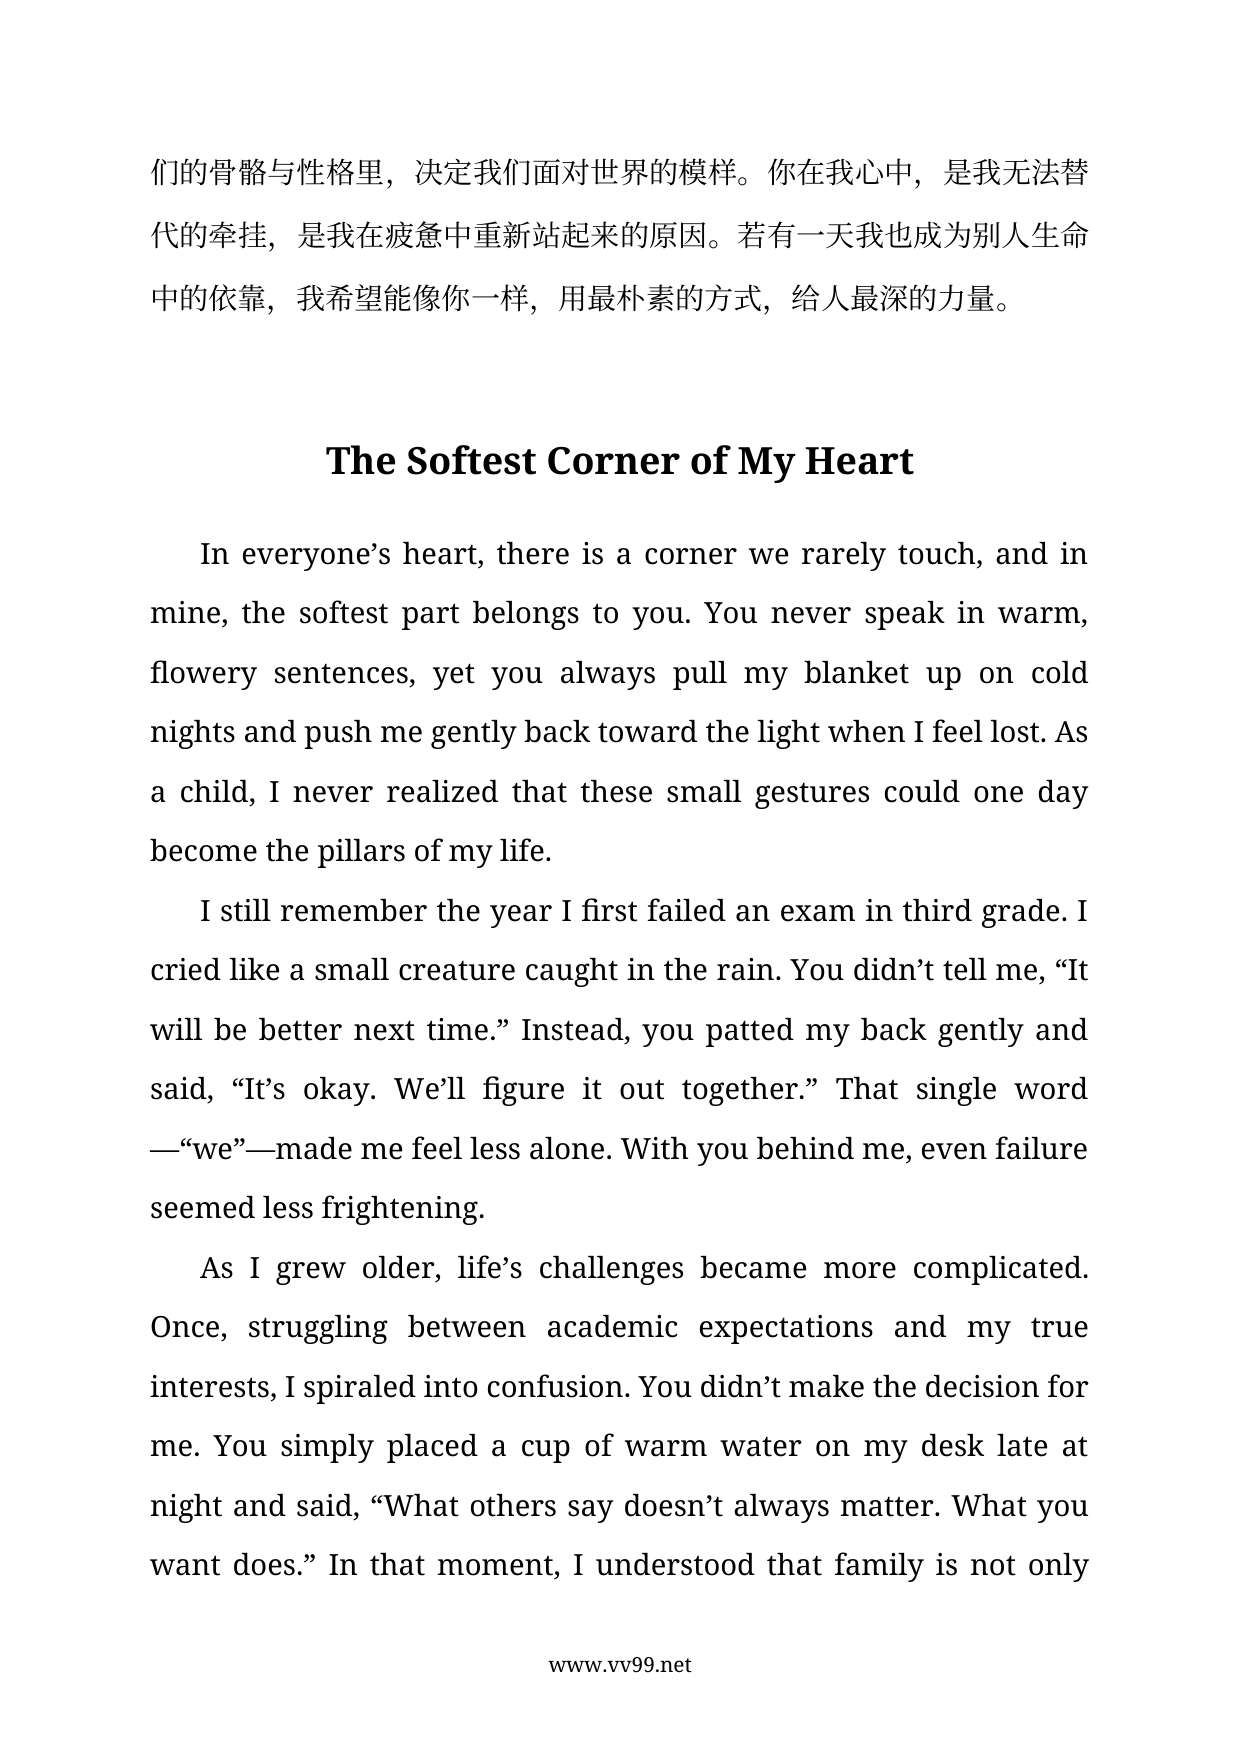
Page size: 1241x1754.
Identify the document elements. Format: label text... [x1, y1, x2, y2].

text In everyone’s heart, there is a corner we rarely touch, and in mine, the softest part belongs to you. You never speak in warm, flowery sentences, yet you always pull my blanket up on cold nights and push me gently back toward the light when I feel lost. As a child, I never realized that these small gestures could one day become the pillars of my life. [150, 533, 1090, 870]
text I still remember the year I first failed an exam in third grade. I cried like a small creature caught in the rain. You didn’t tell me, “It will be better next time.” Instead, you patted my back gently and said, “It’s okay. We’ll figure it out together.” That single word—“we”—made me feel less alone. With you behind me, even failure seemed less frightening. [150, 890, 1090, 1227]
subtitle The Softest Corner of My Heart [150, 434, 1090, 485]
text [150, 1247, 1090, 1584]
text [150, 150, 1090, 317]
